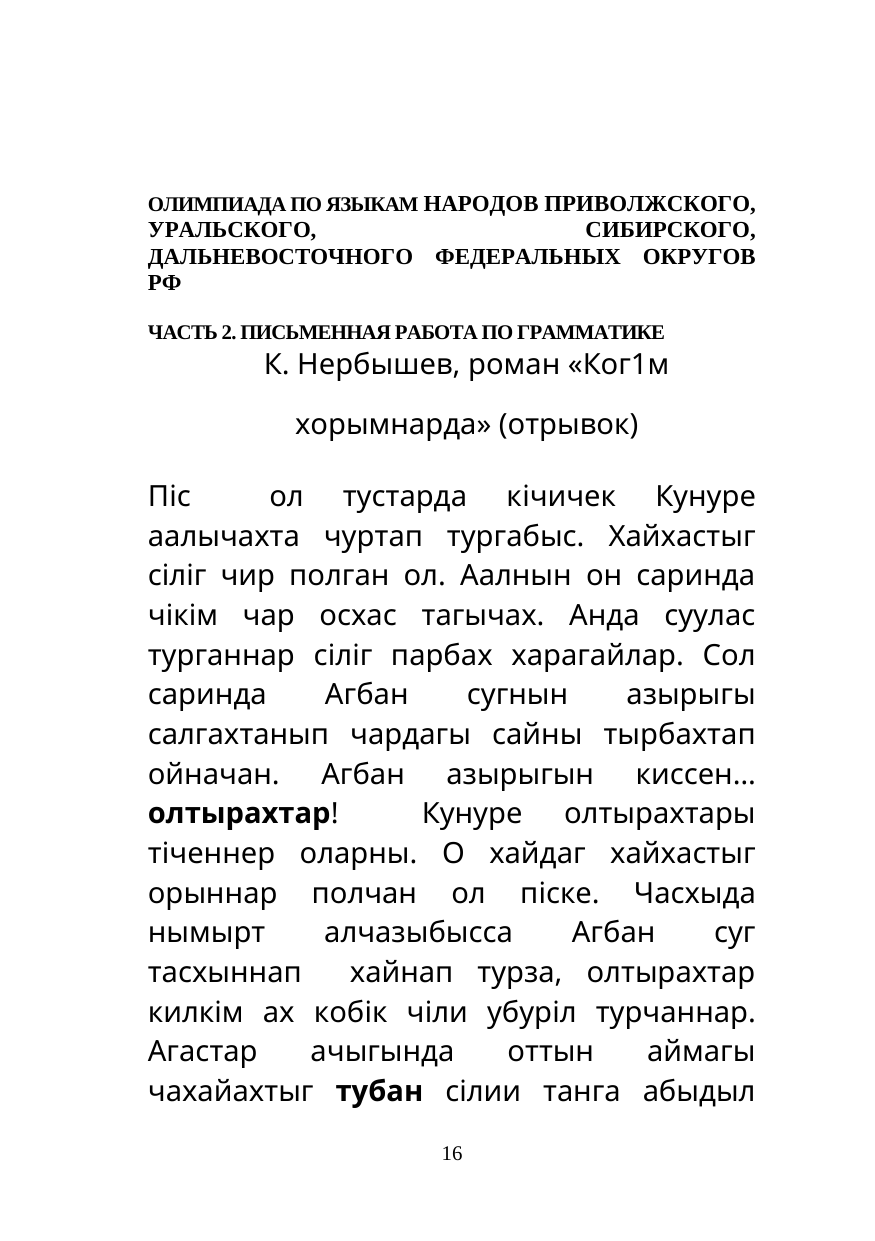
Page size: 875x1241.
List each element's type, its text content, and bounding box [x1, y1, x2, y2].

text ОЛИМПИАДА ПО ЯЗЫКАМ народов Приволжского, Уральского, Сибирского, Дальневосточного федеральных округов РФ [148, 190, 756, 296]
text Часть 2. Письменная работа по грамматике [148, 319, 756, 344]
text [148, 475, 756, 1110]
text К. Нербышев, роман «Ког1м хорымнарда» (отрывок) [177, 344, 756, 443]
